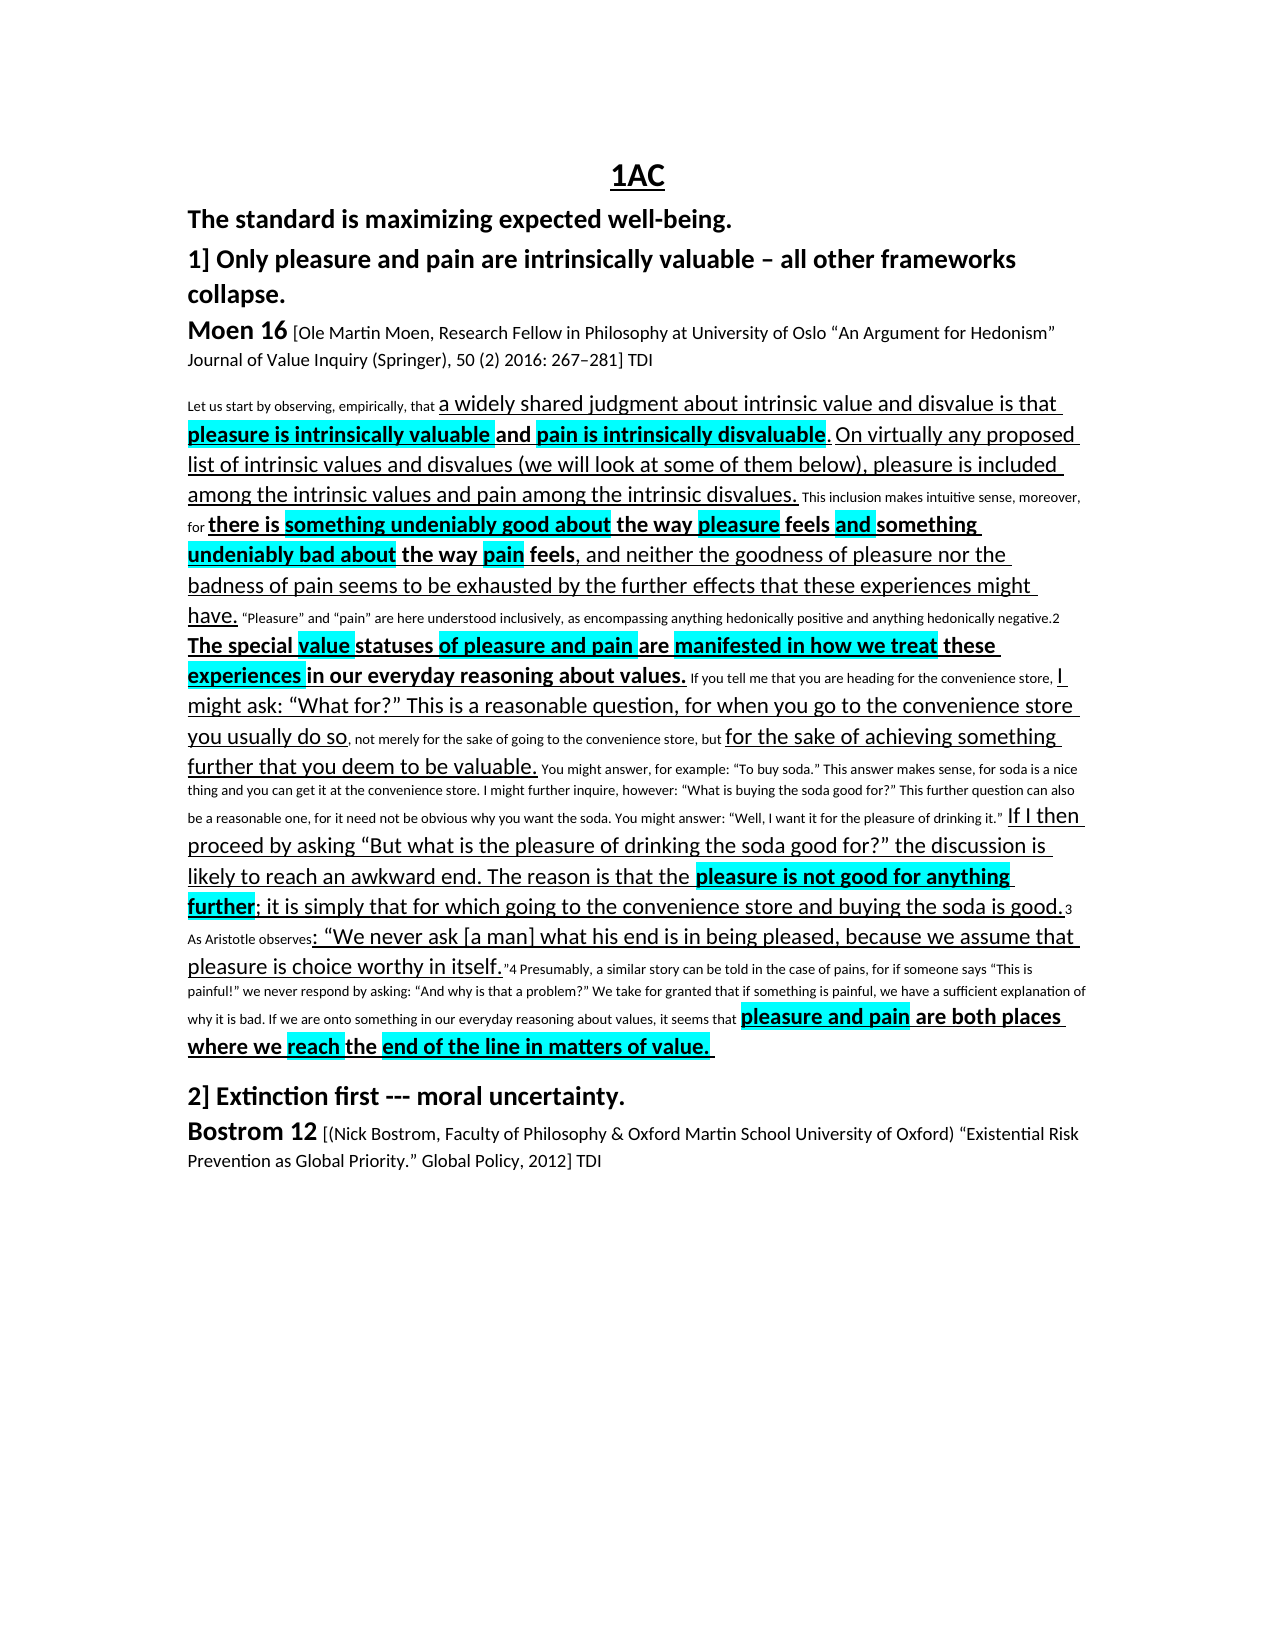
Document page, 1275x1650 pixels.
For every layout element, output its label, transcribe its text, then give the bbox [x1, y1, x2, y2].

subtitle 2] Extinction first --- moral uncertainty. [187, 1079, 1087, 1112]
subtitle The standard is maximizing expected well-being. [187, 202, 1087, 235]
text Let us start by observing, empirically, that a widely shared judgment about intrinsic value and disvalue is that pleasure is intrinsically valuable and pain is intrinsically disvaluable. On virtually any proposed list of intrinsic values and disvalues (we will look at some of them below), pleasure is included among the intrinsic values and pain among the intrinsic disvalues. This inclusion makes intuitive sense, moreover, for there is something undeniably good about the way pleasure feels and something undeniably bad about the way pain feels, and neither the goodness of pleasure nor the badness of pain seems to be exhausted by the further effects that these experiences might have. “Pleasure” and “pain” are here understood inclusively, as encompassing anything hedonically positive and anything hedonically negative.2 The special value statuses of pleasure and pain are manifested in how we treat these experiences in our everyday reasoning about values. If you tell me that you are heading for the convenience store, I might ask: “What for?” This is a reasonable question, for when you go to the convenience store you usually do so, not merely for the sake of going to the convenience store, but for the sake of achieving something further that you deem to be valuable. You might answer, for example: “To buy soda.” This answer makes sense, for soda is a nice thing and you can get it at the convenience store. I might further inquire, however: “What is buying the soda good for?” This further question can also be a reasonable one, for it need not be obvious why you want the soda. You might answer: “Well, I want it for the pleasure of drinking it.” If I then proceed by asking “But what is the pleasure of drinking the soda good for?” the discussion is likely to reach an awkward end. The reason is that the pleasure is not good for anything further; it is simply that for which going to the convenience store and buying the soda is good.3 As Aristotle observes: “We never ask [a man] what his end is in being pleased, because we assume that pleasure is choice worthy in itself.”4 Presumably, a similar story can be told in the case of pains, for if someone says “This is painful!” we never respond by asking: “And why is that a problem?” We take for granted that if something is painful, we have a sufficient explanation of why it is bad. If we are onto something in our everyday reasoning about values, it seems that pleasure and pain are both places where we reach the end of the line in matters of value. [187, 389, 1087, 1060]
subtitle 1] Only pleasure and pain are intrinsically valuable – all other frameworks collapse. [187, 242, 1087, 311]
text Moen 16 [Ole Martin Moen, Research Fellow in Philosophy at University of Oslo “An Argument for Hedonism” Journal of Value Inquiry (Springer), 50 (2) 2016: 267–281] TDI [187, 313, 1087, 371]
subtitle 1AC [187, 154, 1087, 195]
text Bostrom 12 [(Nick Bostrom, Faculty of Philosophy & Oxford Martin School University of Oxford) “Existential Risk Prevention as Global Priority.” Global Policy, 2012] TDI [187, 1114, 1087, 1172]
